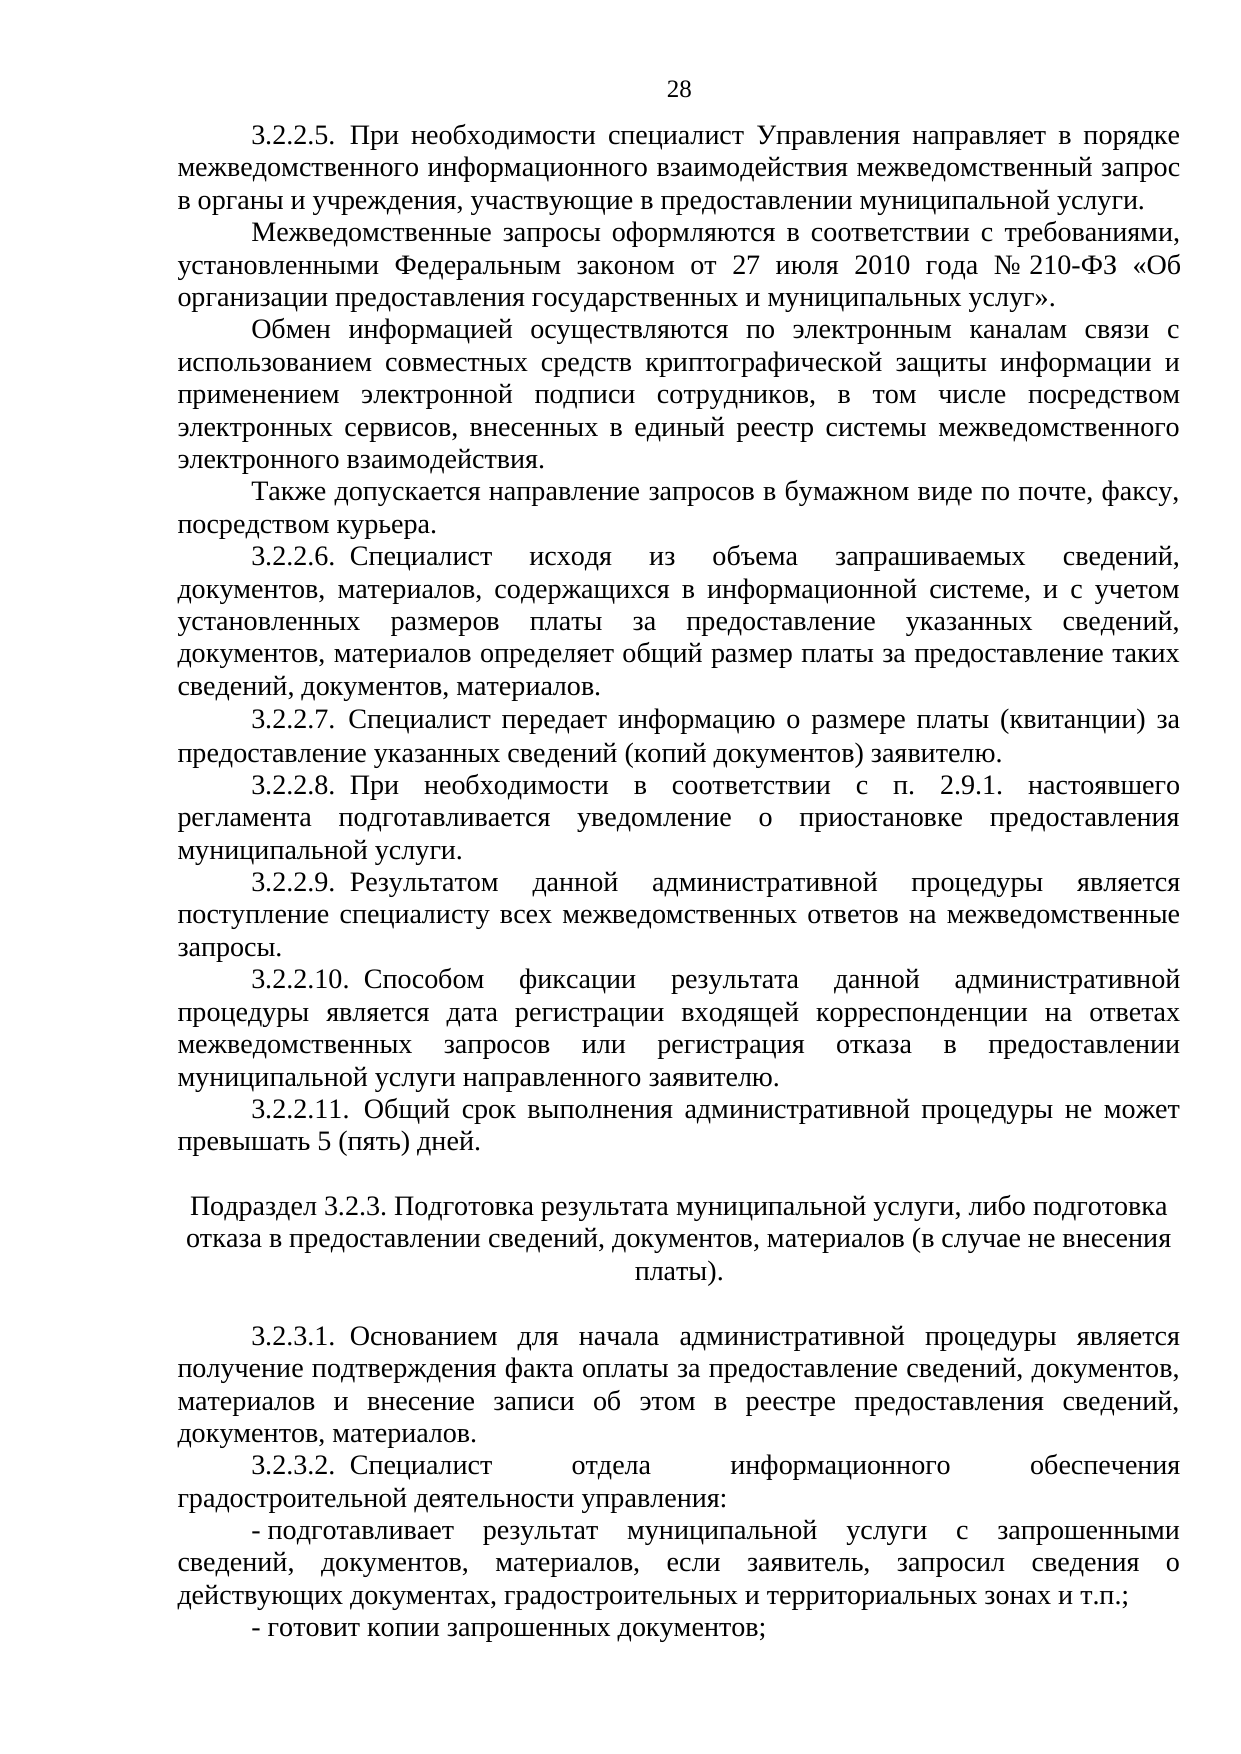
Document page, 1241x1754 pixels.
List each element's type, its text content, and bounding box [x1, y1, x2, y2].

text 3.2.2.9. Результатом данной административной процедуры является поступление специалисту всех межведомственных ответов на межведомственные запросы. [177, 865, 1181, 962]
text Подраздел 3.2.3. Подготовка результата муниципальной услуги, либо подготовка отказа в предоставлении сведений, документов, материалов (в случае не внесения платы). [177, 1189, 1181, 1286]
text Межведомственные запросы оформляются в соответствии с требованиями, установленными Федеральным законом от 27 июля 2010 года № 210-ФЗ «Об организации предоставления государственных и муниципальных услуг». [177, 215, 1181, 312]
text Также допускается направление запросов в бумажном виде по почте, факсу, посредством курьера. [177, 474, 1181, 539]
text 3.2.3.1. Основанием для начала административной процедуры является получение подтверждения факта оплаты за предоставление сведений, документов, материалов и внесение записи об этом в реестре предоставления сведений, документов, материалов. [177, 1319, 1181, 1448]
text - готовит копии запрошенных документов; [177, 1610, 1181, 1643]
text 3.2.2.7. Специалист передает информацию о размере платы (квитанции) за предоставление указанных сведений (копий документов) заявителю. [177, 701, 1181, 768]
text 3.2.2.6. Специалист исходя из объема запрашиваемых сведений, документов, материалов, содержащихся в информационной системе, и с учетом установленных размеров платы за предоставление указанных сведений, документов, материалов определяет общий размер платы за предоставление таких сведений, документов, материалов. [177, 539, 1181, 701]
text 3.2.2.8. При необходимости в соответствии с п. 2.9.1. настоявшего регламента подготавливается уведомление о приостановке предоставления муниципальной услуги. [177, 768, 1181, 865]
text 3.2.2.11. Общий срок выполнения административной процедуры не может превышать 5 (пять) дней. [177, 1092, 1181, 1157]
text 3.2.2.5. При необходимости специалист Управления направляет в порядке межведомственного информационного взаимодействия межведомственный запрос в органы и учреждения, участвующие в предоставлении муниципальной услуги. [177, 118, 1181, 215]
text - подготавливает результат муниципальной услуги с запрошенными сведений, документов, материалов, если заявитель, запросил сведения о действующих документах, градостроительных и территориальных зонах и т.п.; [177, 1513, 1181, 1610]
text 3.2.2.10. Способом фиксации результата данной административной процедуры является дата регистрации входящей корреспонденции на ответах межведомственных запросов или регистрация отказа в предоставлении муниципальной услуги направленного заявителю. [177, 962, 1181, 1092]
text Обмен информацией осуществляются по электронным каналам связи с использованием совместных средств криптографической защиты информации и применением электронной подписи сотрудников, в том числе посредством электронных сервисов, внесенных в единый реестр системы межведомственного электронного взаимодействия. [177, 312, 1181, 474]
text 3.2.3.2. Специалист отдела информационного обеспечения градостроительной деятельности управления: [177, 1448, 1181, 1513]
